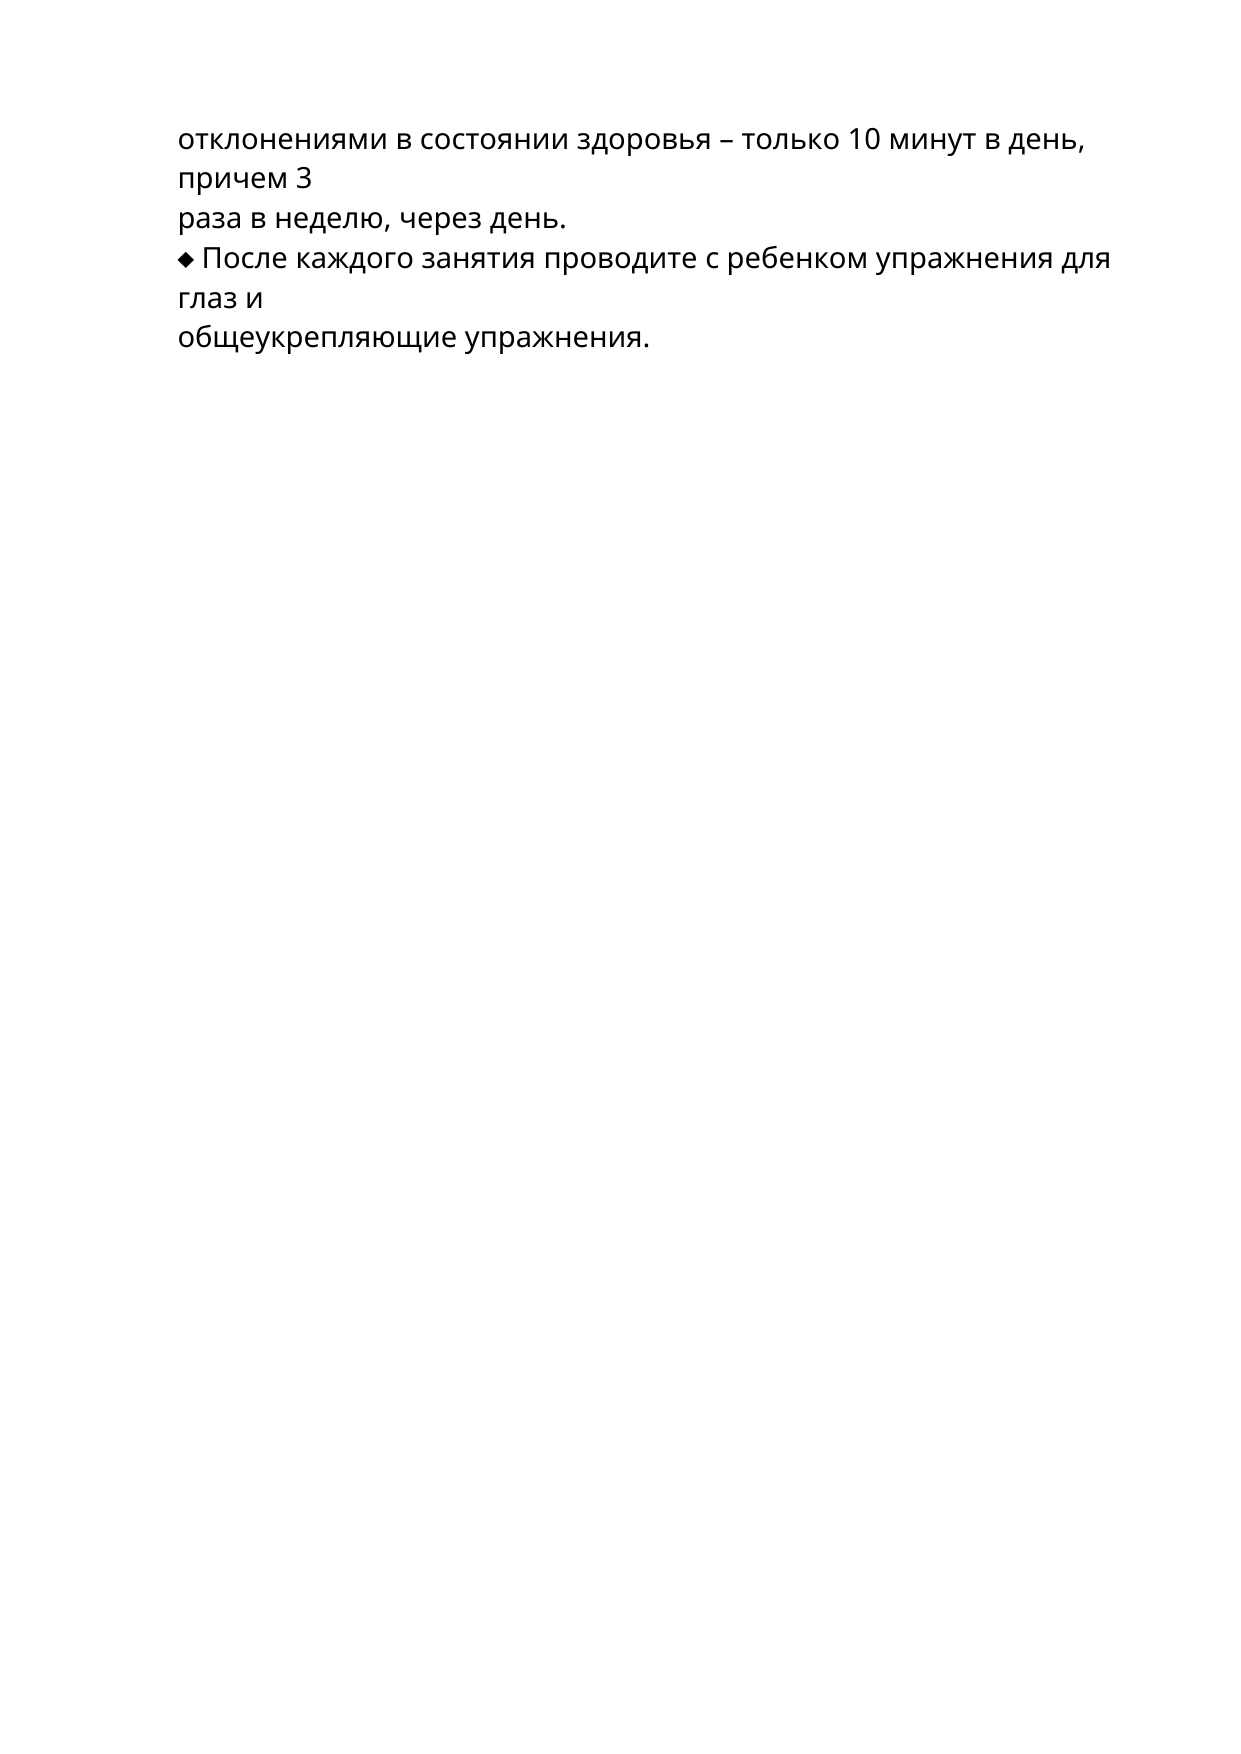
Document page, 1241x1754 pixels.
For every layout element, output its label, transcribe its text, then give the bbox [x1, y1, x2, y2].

text общеукрепляющие упражнения. [177, 317, 1152, 356]
text раза в неделю, через день. [177, 197, 1152, 237]
text отклонениями в состоянии здоровья – только 10 минут в день, причем 3 [177, 118, 1152, 197]
text После каждого занятия проводите с ребенком упражнения для глаз и [177, 237, 1152, 317]
